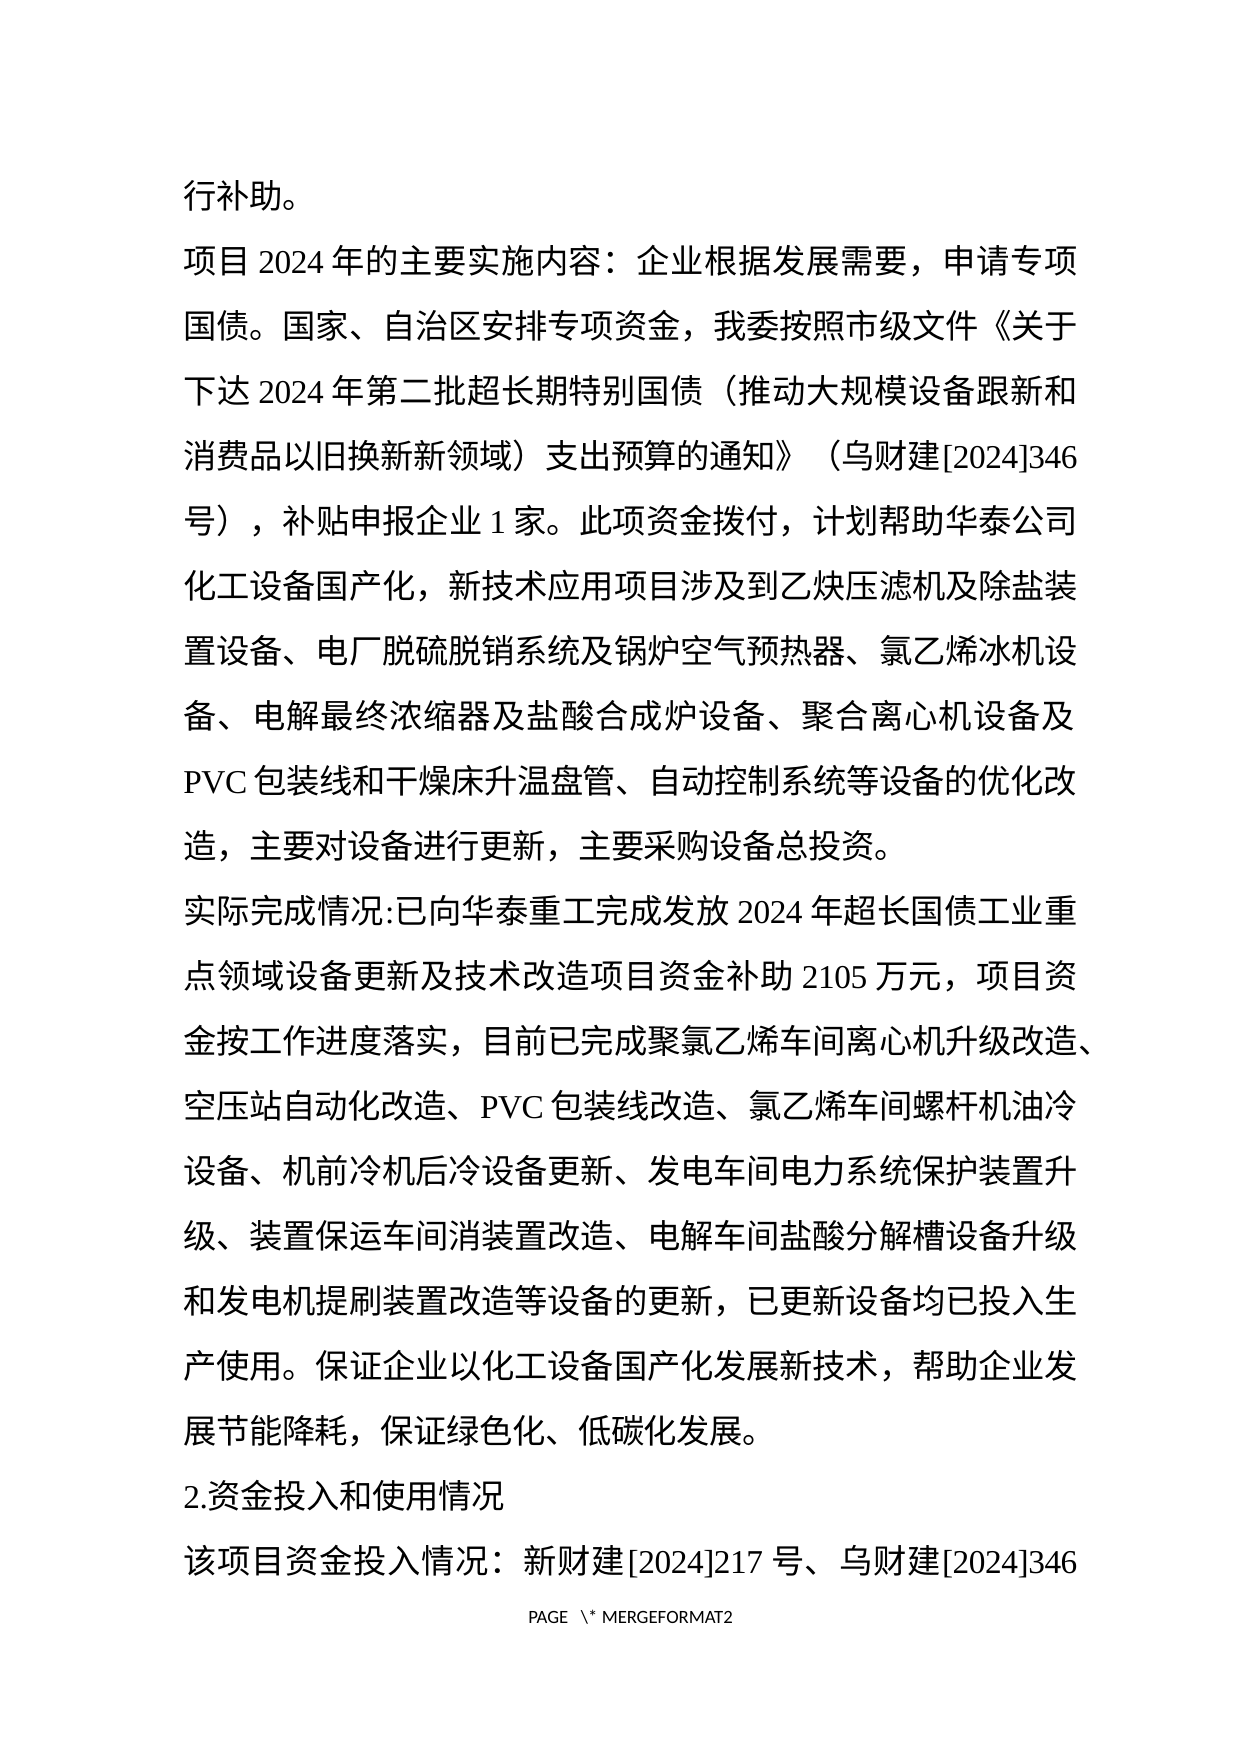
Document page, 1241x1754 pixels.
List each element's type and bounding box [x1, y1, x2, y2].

text [183, 162, 1078, 1592]
